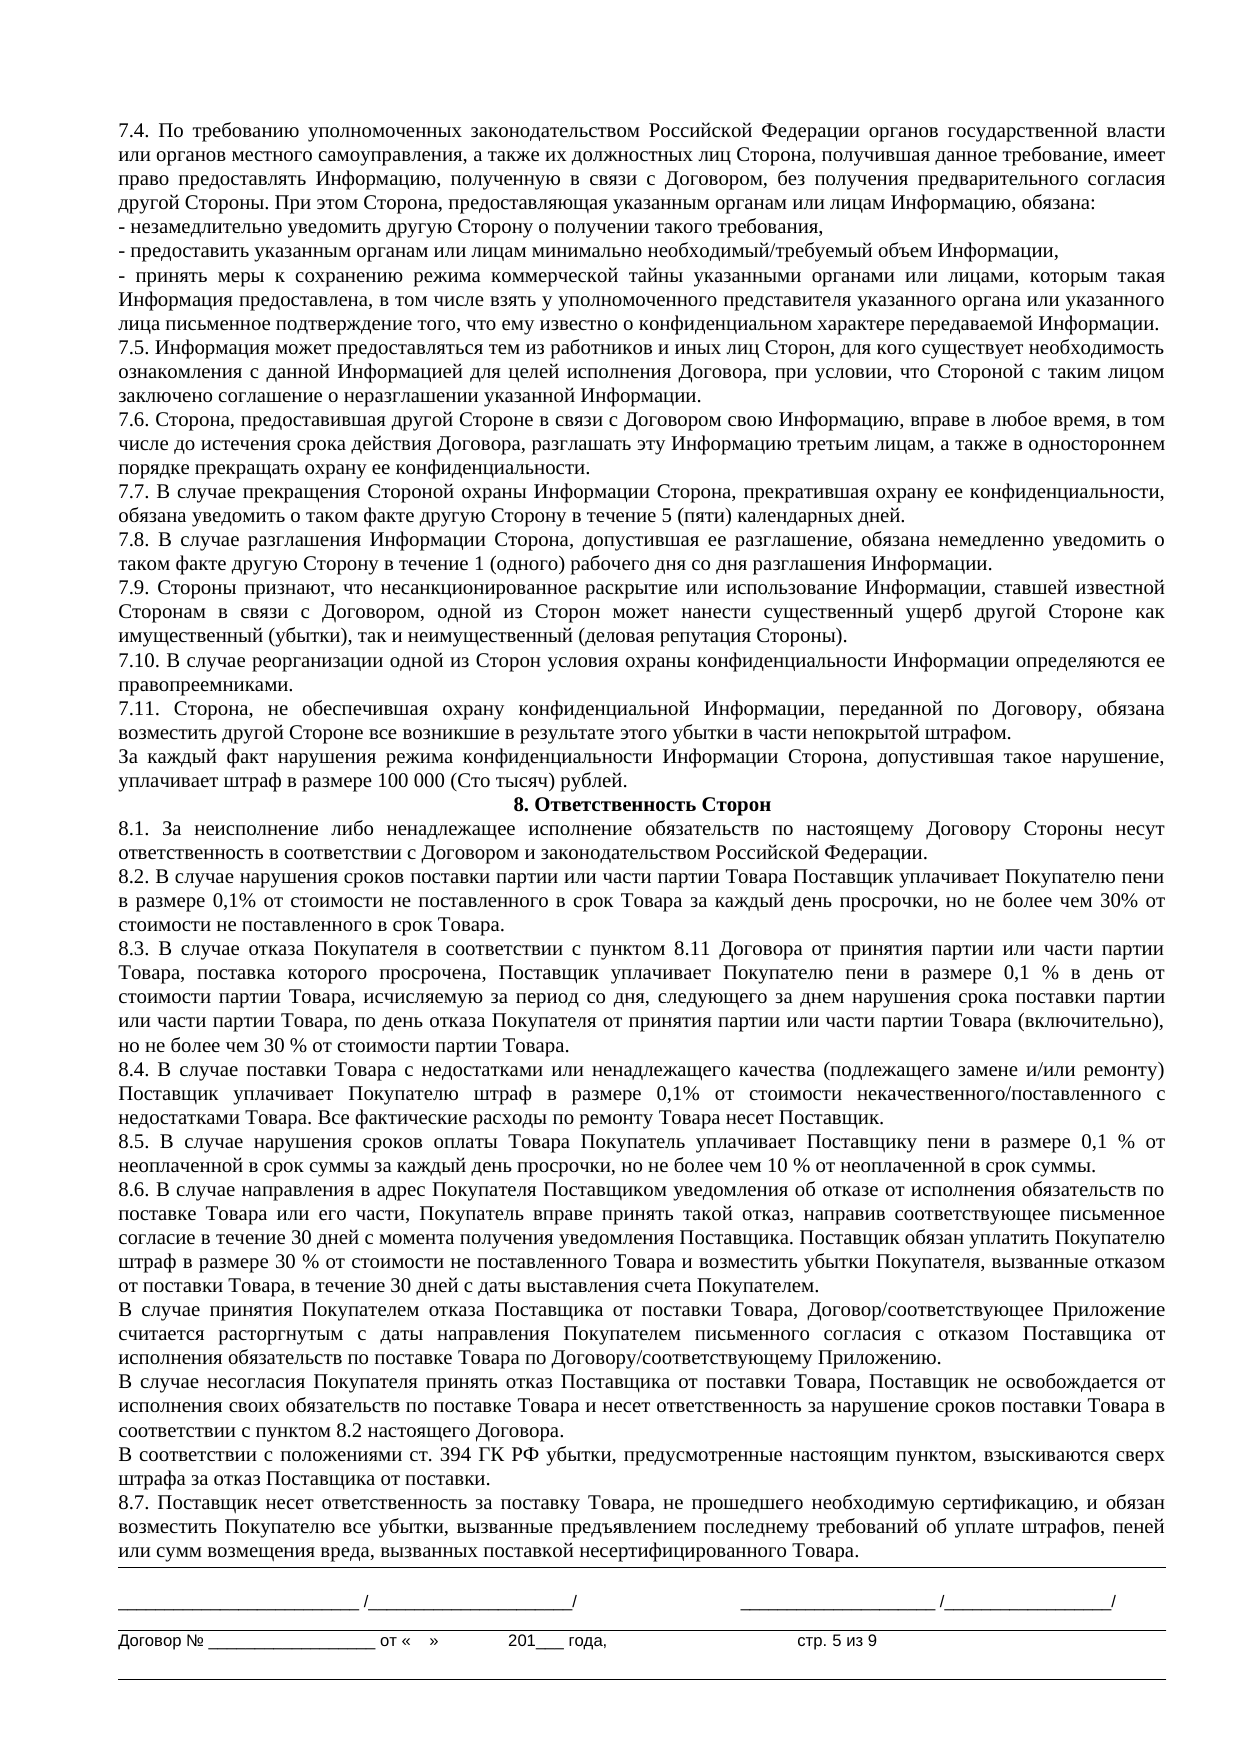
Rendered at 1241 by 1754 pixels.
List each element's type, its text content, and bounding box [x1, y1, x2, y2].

text За каждый факт нарушения режима конфиденциальности Информации Сторона, допустившая такое нарушение, уплачивает штраф в размере 100 000 (Сто тысяч) рублей. [118, 744, 1166, 792]
text 8.2. В случае нарушения сроков поставки партии или части партии Товара Поставщик уплачивает Покупателю пени в размере 0,1% от стоимости не поставленного в срок Товара за каждый день просрочки, но не более чем 30% от стоимости не поставленного в срок Товара. [118, 864, 1166, 936]
text 8.1. За неисполнение либо ненадлежащее исполнение обязательств по настоящему Договору Стороны несут ответственность в соответствии с Договором и законодательством Российской Федерации. [118, 816, 1166, 864]
text 8. Ответственность Сторон [118, 792, 1166, 816]
text 7.7. В случае прекращения Стороной охраны Информации Сторона, прекратившая охрану ее конфиденциальности, обязана уведомить о таком факте другую Сторону в течение 5 (пяти) календарных дней. [118, 479, 1166, 527]
text В соответствии с положениями ст. 394 ГК РФ убытки, предусмотренные настоящим пунктом, взыскиваются сверх штрафа за отказ Поставщика от поставки. [118, 1442, 1166, 1490]
text - незамедлительно уведомить другую Сторону о получении такого требования, [118, 214, 1166, 238]
text - предоставить указанным органам или лицам минимально необходимый/требуемый объем Информации, [118, 238, 1166, 262]
text 8.7. Поставщик несет ответственность за поставку Товара, не прошедшего необходимую сертификацию, и обязан возместить Покупателю все убытки, вызванные предъявлением последнему требований об уплате штрафов, пеней или сумм возмещения вреда, вызванных поставкой несертифицированного Товара. [118, 1490, 1166, 1562]
text 7.11. Сторона, не обеспечившая охрану конфиденциальной Информации, переданной по Договору, обязана возместить другой Стороне все возникшие в результате этого убытки в части непокрытой штрафом. [118, 696, 1166, 744]
text 8.5. В случае нарушения сроков оплаты Товара Покупатель уплачивает Поставщику пени в размере 0,1 % от неоплаченной в срок суммы за каждый день просрочки, но не более чем 10 % от неоплаченной в срок суммы. [118, 1129, 1166, 1177]
text 8.4. В случае поставки Товара с недостатками или ненадлежащего качества (подлежащего замене и/или ремонту) Поставщик уплачивает Покупателю штраф в размере 0,1% от стоимости некачественного/поставленного с недостатками Товара. Все фактические расходы по ремонту Товара несет Поставщик. [118, 1057, 1166, 1129]
text 8.6. В случае направления в адрес Покупателя Поставщиком уведомления об отказе от исполнения обязательств по поставке Товара или его части, Покупатель вправе принять такой отказ, направив соответствующее письменное согласие в течение 30 дней с момента получения уведомления Поставщика. Поставщик обязан уплатить Покупателю штраф в размере 30 % от стоимости не поставленного Товара и возместить убытки Покупателя, вызванные отказом от поставки Товара, в течение 30 дней с даты выставления счета Покупателем. [118, 1177, 1166, 1297]
text 8.3. В случае отказа Покупателя в соответствии с пунктом 8.11 Договора от принятия партии или части партии Товара, поставка которого просрочена, Поставщик уплачивает Покупателю пени в размере 0,1 % в день от стоимости партии Товара, исчисляемую за период со дня, следующего за днем нарушения срока поставки партии или части партии Товара, по день отказа Покупателя от принятия партии или части партии Товара (включительно), но не более чем 30 % от стоимости партии Товара. [118, 936, 1166, 1057]
text 7.9. Стороны признают, что несанкционированное раскрытие или использование Информации, ставшей известной Сторонам в связи с Договором, одной из Сторон может нанести существенный ущерб другой Стороне как имущественный (убытки), так и неимущественный (деловая репутация Стороны). [118, 575, 1166, 647]
text В случае принятия Покупателем отказа Поставщика от поставки Товара, Договор/соответствующее Приложение считается расторгнутым с даты направления Покупателем письменного согласия с отказом Поставщика от исполнения обязательств по поставке Товара по Договору/соответствующему Приложению. [118, 1297, 1166, 1369]
text В случае несогласия Покупателя принять отказ Поставщика от поставки Товара, Поставщик не освобождается от исполнения своих обязательств по поставке Товара и несет ответственность за нарушение сроков поставки Товара в соответствии с пунктом 8.2 настоящего Договора. [118, 1369, 1166, 1442]
text 7.5. Информация может предоставляться тем из работников и иных лиц Сторон, для кого существует необходимость ознакомления с данной Информацией для целей исполнения Договора, при условии, что Стороной с таким лицом заключено соглашение о неразглашении указанной Информации. [118, 335, 1166, 407]
text 7.8. В случае разглашения Информации Сторона, допустившая ее разглашение, обязана немедленно уведомить о таком факте другую Сторону в течение 1 (одного) рабочего дня со дня разглашения Информации. [118, 527, 1166, 575]
text 7.4. По требованию уполномоченных законодательством Российской Федерации органов государственной власти или органов местного самоуправления, а также их должностных лиц Сторона, получившая данное требование, имеет право предоставлять Информацию, полученную в связи с Договором, без получения предварительного согласия другой Стороны. При этом Сторона, предоставляющая указанным органам или лицам Информацию, обязана: [118, 118, 1166, 214]
text 7.10. В случае реорганизации одной из Сторон условия охраны конфиденциальности Информации определяются ее правопреемниками. [118, 647, 1166, 696]
text 7.6. Сторона, предоставившая другой Стороне в связи с Договором свою Информацию, вправе в любое время, в том числе до истечения срока действия Договора, разглашать эту Информацию третьим лицам, а также в одностороннем порядке прекращать охрану ее конфиденциальности. [118, 407, 1166, 479]
text - принять меры к сохранению режима коммерческой тайны указанными органами или лицами, которым такая Информация предоставлена, в том числе взять у уполномоченного представителя указанного органа или указанного лица письменное подтверждение того, что ему известно о конфиденциальном характере передаваемой Информации. [118, 262, 1166, 335]
